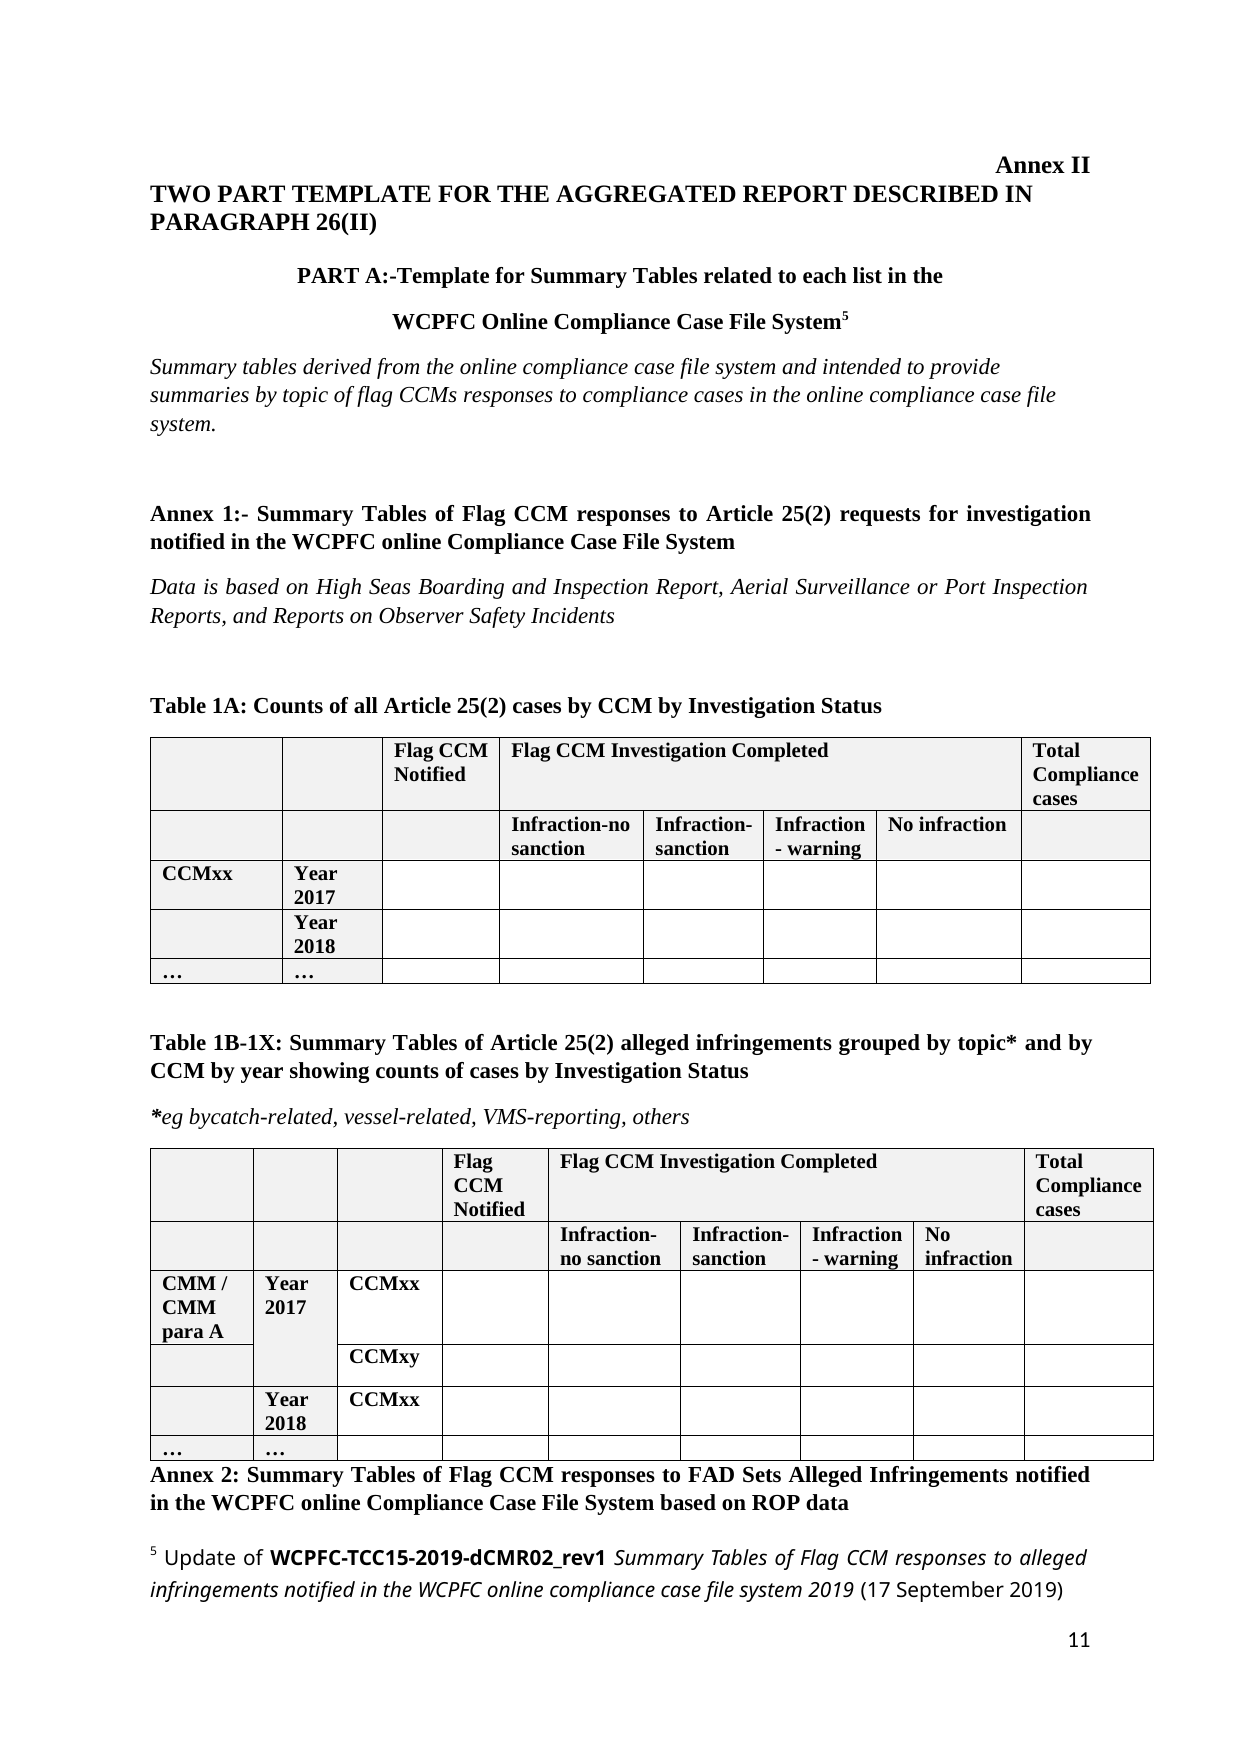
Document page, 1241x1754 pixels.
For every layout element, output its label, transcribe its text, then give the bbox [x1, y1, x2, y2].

table_cell [151, 910, 282, 958]
table_cell [764, 959, 876, 983]
table_cell [877, 910, 1021, 958]
table_cell [383, 811, 499, 859]
text Summary tables derived from the online compliance case file system and intended to provide summaries by topic of flag CCMs responses to compliance cases in the online compliance case file system. [150, 353, 1090, 436]
table_cell CCMxy [338, 1345, 442, 1386]
table_cell Year 2018 [254, 1387, 337, 1435]
table_cell CMM / CMM para A [151, 1271, 253, 1343]
table_cell CCMxx [338, 1387, 442, 1435]
table_header Total Compliance cases [1025, 1149, 1153, 1221]
table_cell Infraction - warning [801, 1222, 913, 1270]
table_cell [549, 1387, 680, 1435]
table_cell [443, 1222, 548, 1270]
text TWO PART TEMPLATE FOR THE AGGREGATED REPORT DESCRIBED IN PARAGRAPH 26(II) [150, 179, 1090, 236]
table_cell [151, 1222, 253, 1270]
text PART A:-Template for Summary Tables related to each list in the [150, 263, 1090, 289]
text *eg bycatch-related, vessel-related, VMS-reporting, others [150, 1103, 1092, 1129]
table_cell Year 2018 [283, 910, 382, 958]
table_cell [283, 811, 382, 859]
table_header [338, 1149, 442, 1221]
table_header [151, 1149, 253, 1221]
table_cell [914, 1345, 1024, 1386]
table_cell [383, 861, 499, 909]
table_cell [443, 1387, 548, 1435]
text WCPFC Online Compliance Case File System [150, 308, 1090, 334]
table_cell … [283, 959, 382, 983]
table_cell [681, 1436, 800, 1460]
table_cell [914, 1387, 1024, 1435]
table_header Flag CCM Notified [443, 1149, 548, 1221]
table_cell [1022, 959, 1150, 983]
table_header [283, 738, 382, 810]
table_cell [801, 1387, 913, 1435]
table_cell [338, 1436, 442, 1460]
table_cell [764, 861, 876, 909]
table_cell CCMxx [151, 861, 282, 909]
table_cell Year 2017 [283, 861, 382, 909]
table_cell Infraction - warning [764, 811, 876, 859]
text Annex 2: Summary Tables of Flag CCM responses to FAD Sets Alleged Infringements notified in the WCPFC online Compliance Case File System based on ROP data [150, 1461, 1092, 1516]
table_cell [443, 1271, 548, 1343]
table_header Total Compliance cases [1022, 738, 1150, 810]
table_cell [681, 1271, 800, 1343]
table_cell … [151, 959, 282, 983]
table_cell [549, 1345, 680, 1386]
table_cell CCMxx [338, 1271, 442, 1343]
table_cell No infraction [914, 1222, 1024, 1270]
text Table 1A: Counts of all Article 25(2) cases by CCM by Investigation Status [150, 692, 1092, 718]
table_cell [443, 1436, 548, 1460]
table_cell [254, 1222, 337, 1270]
table_cell [914, 1271, 1024, 1343]
text Table 1B-1X: Summary Tables of Article 25(2) alleged infringements grouped by topic* and by CCM by year showing counts of cases by Investigation Status [150, 1029, 1092, 1084]
table_cell [1022, 910, 1150, 958]
table_cell [338, 1222, 442, 1270]
table_cell [681, 1345, 800, 1386]
table_cell [1022, 861, 1150, 909]
table_cell Infraction-no sanction [549, 1222, 680, 1270]
table_cell [1025, 1387, 1153, 1435]
table_cell [877, 861, 1021, 909]
table_header [254, 1149, 337, 1221]
table_cell [644, 959, 763, 983]
table_cell [644, 910, 763, 958]
table_cell [801, 1345, 913, 1386]
table_cell [644, 861, 763, 909]
table_cell Infraction-sanction [644, 811, 763, 859]
table_header Flag CCM Notified [383, 738, 499, 810]
table_header [151, 738, 282, 810]
table_cell Year 2017 [254, 1271, 337, 1386]
table_cell … [254, 1436, 337, 1460]
table_cell [383, 959, 499, 983]
table_cell [1025, 1345, 1153, 1386]
table_cell [151, 811, 282, 859]
text Annex 1:- Summary Tables of Flag CCM responses to Article 25(2) requests for investigation notified in the WCPFC online Compliance Case File System [150, 500, 1092, 555]
table_cell [1022, 811, 1150, 859]
table_cell [500, 861, 643, 909]
table_cell … [151, 1436, 253, 1460]
text Data is based on High Seas Boarding and Inspection Report, Aerial Surveillance or Port Inspection Reports, and Reports on Observer Safety Incidents [150, 573, 1092, 628]
table_cell [681, 1387, 800, 1435]
table_cell [151, 1387, 253, 1435]
table_cell [801, 1436, 913, 1460]
table_cell Infraction-no sanction [500, 811, 643, 859]
table_cell [764, 910, 876, 958]
table_header Flag CCM Investigation Completed [549, 1149, 1024, 1221]
table_cell [151, 1345, 253, 1386]
table_cell [1025, 1271, 1153, 1343]
table_cell [383, 910, 499, 958]
table_cell Infraction-sanction [681, 1222, 800, 1270]
table_cell [801, 1271, 913, 1343]
table_cell [1025, 1436, 1153, 1460]
table_cell [549, 1271, 680, 1343]
table_cell No infraction [877, 811, 1021, 859]
table_cell [500, 959, 643, 983]
table_cell [914, 1436, 1024, 1460]
table_cell [549, 1436, 680, 1460]
table_cell [443, 1345, 548, 1386]
text Annex II [150, 150, 1090, 179]
table_cell [500, 910, 643, 958]
table_header Flag CCM Investigation Completed [500, 738, 1021, 810]
table_cell [1025, 1222, 1153, 1270]
table_cell [877, 959, 1021, 983]
